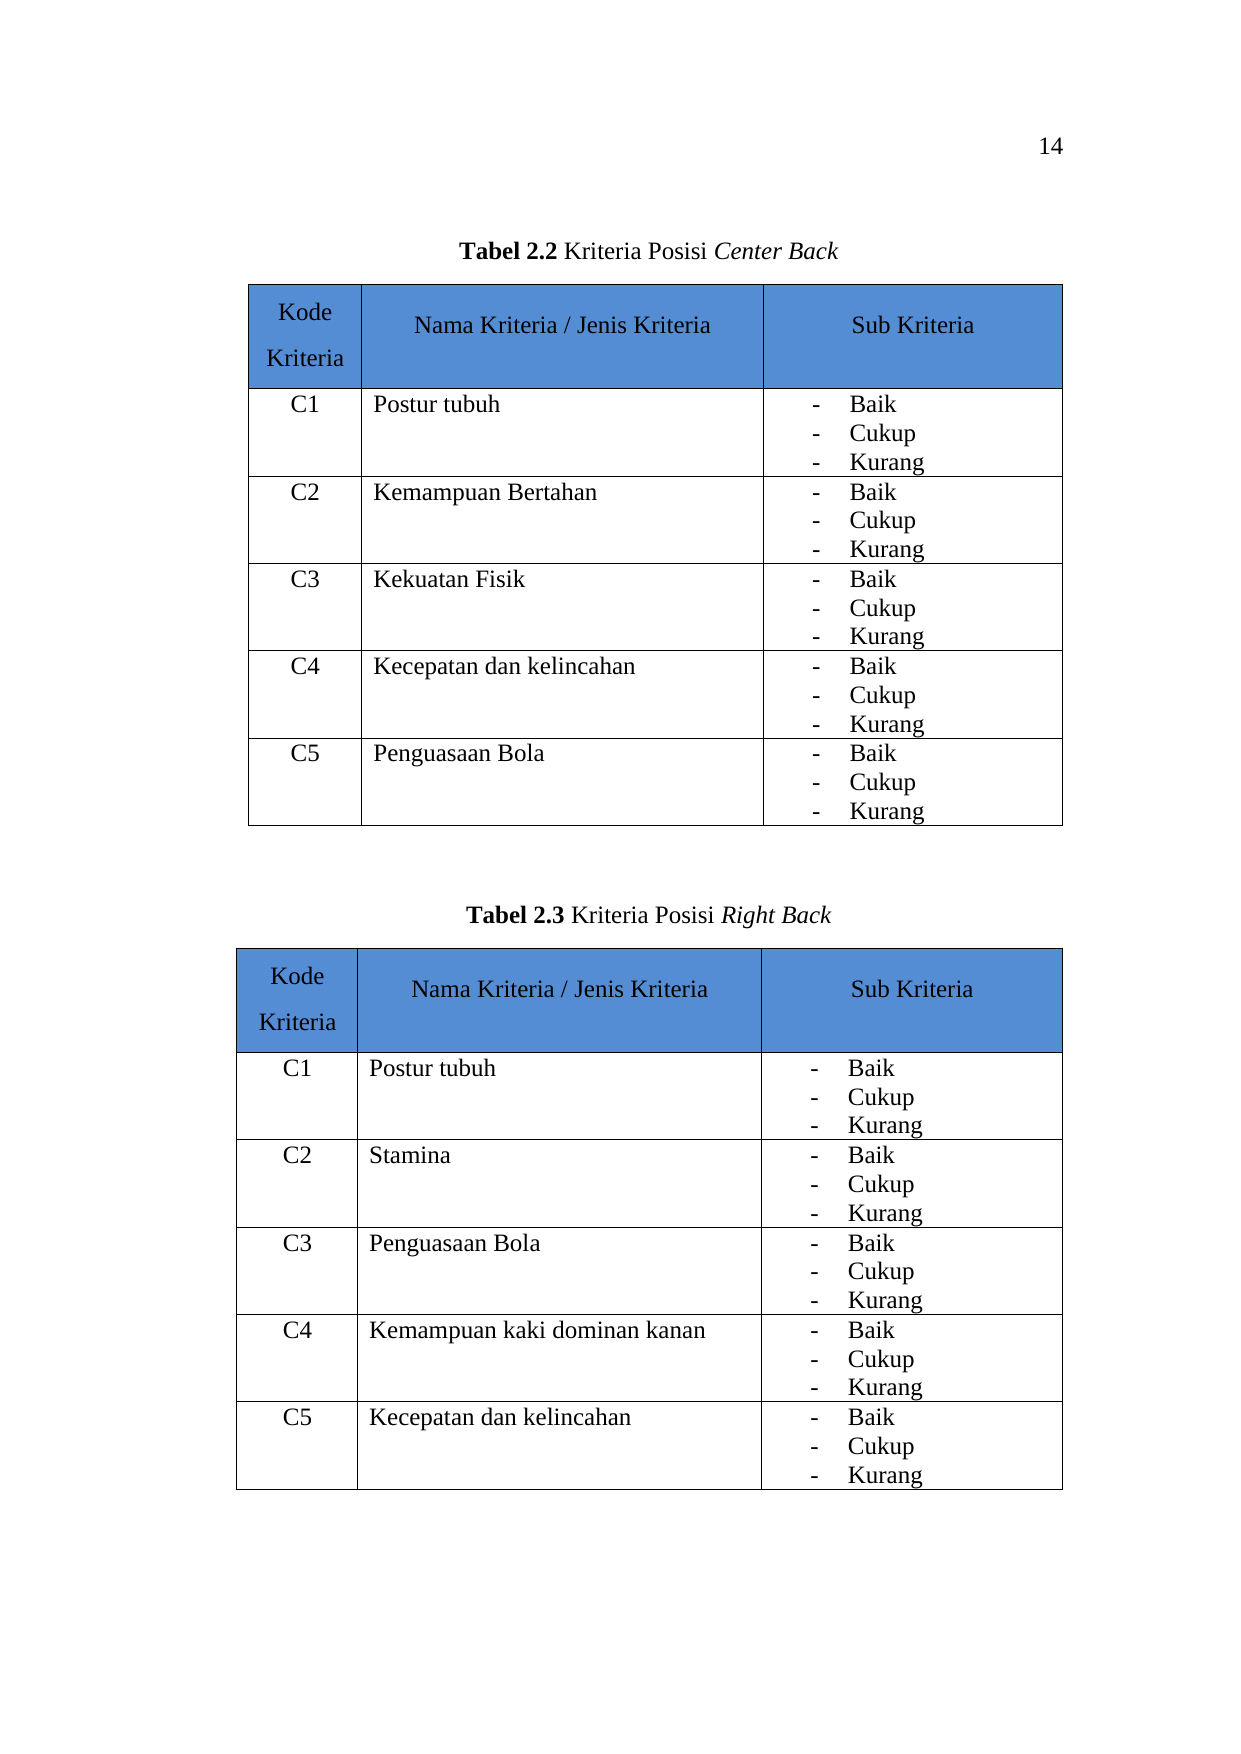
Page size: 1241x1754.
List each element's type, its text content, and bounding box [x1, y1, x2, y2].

table_cell Postur tubuh [362, 389, 763, 476]
table_cell Baik Cukup Kurang [762, 1140, 1062, 1227]
table_cell C1 [249, 389, 361, 476]
table_cell Baik Cukup Kurang [764, 739, 1062, 825]
table_cell Baik Cukup Kurang [764, 564, 1062, 650]
table_cell C2 [237, 1140, 357, 1227]
table_cell Kecepatan dan kelincahan [358, 1402, 761, 1488]
table_header Kode Kriteria [237, 949, 357, 1052]
table_header Nama Kriteria / Jenis Kriteria [358, 949, 761, 1052]
table_cell Kemampuan kaki dominan kanan [358, 1315, 761, 1401]
table_cell Stamina [358, 1140, 761, 1227]
table_cell Baik Cukup Kurang [762, 1053, 1062, 1139]
table_cell Kecepatan dan kelincahan [362, 651, 763, 737]
table_cell Baik Cukup Kurang [762, 1402, 1062, 1488]
table_cell C4 [249, 651, 361, 737]
table_cell Baik Cukup Kurang [762, 1228, 1062, 1314]
table_cell C3 [237, 1228, 357, 1314]
table_cell Postur tubuh [358, 1053, 761, 1139]
table_cell Baik Cukup Kurang [764, 389, 1062, 476]
table_cell Baik Cukup Kurang [764, 477, 1062, 563]
table_cell C5 [237, 1402, 357, 1488]
table_cell Kekuatan Fisik [362, 564, 763, 650]
table_cell Baik Cukup Kurang [764, 651, 1062, 737]
table_cell C4 [237, 1315, 357, 1401]
table_header Sub Kriteria [762, 949, 1062, 1052]
table_cell C1 [237, 1053, 357, 1139]
text Tabel 2.2 Kriteria Posisi Center Back [236, 236, 1063, 265]
table_cell Baik Cukup Kurang [762, 1315, 1062, 1401]
text Tabel 2.3 Kriteria Posisi Right Back [236, 900, 1063, 929]
table_header Nama Kriteria / Jenis Kriteria [362, 285, 763, 388]
table_cell Penguasaan Bola [362, 739, 763, 825]
table_header Kode Kriteria [249, 285, 361, 388]
table_cell Penguasaan Bola [358, 1228, 761, 1314]
table_cell Kemampuan Bertahan [362, 477, 763, 563]
table_cell C5 [249, 739, 361, 825]
table_cell C2 [249, 477, 361, 563]
table_header Sub Kriteria [764, 285, 1062, 388]
table_cell C3 [249, 564, 361, 650]
